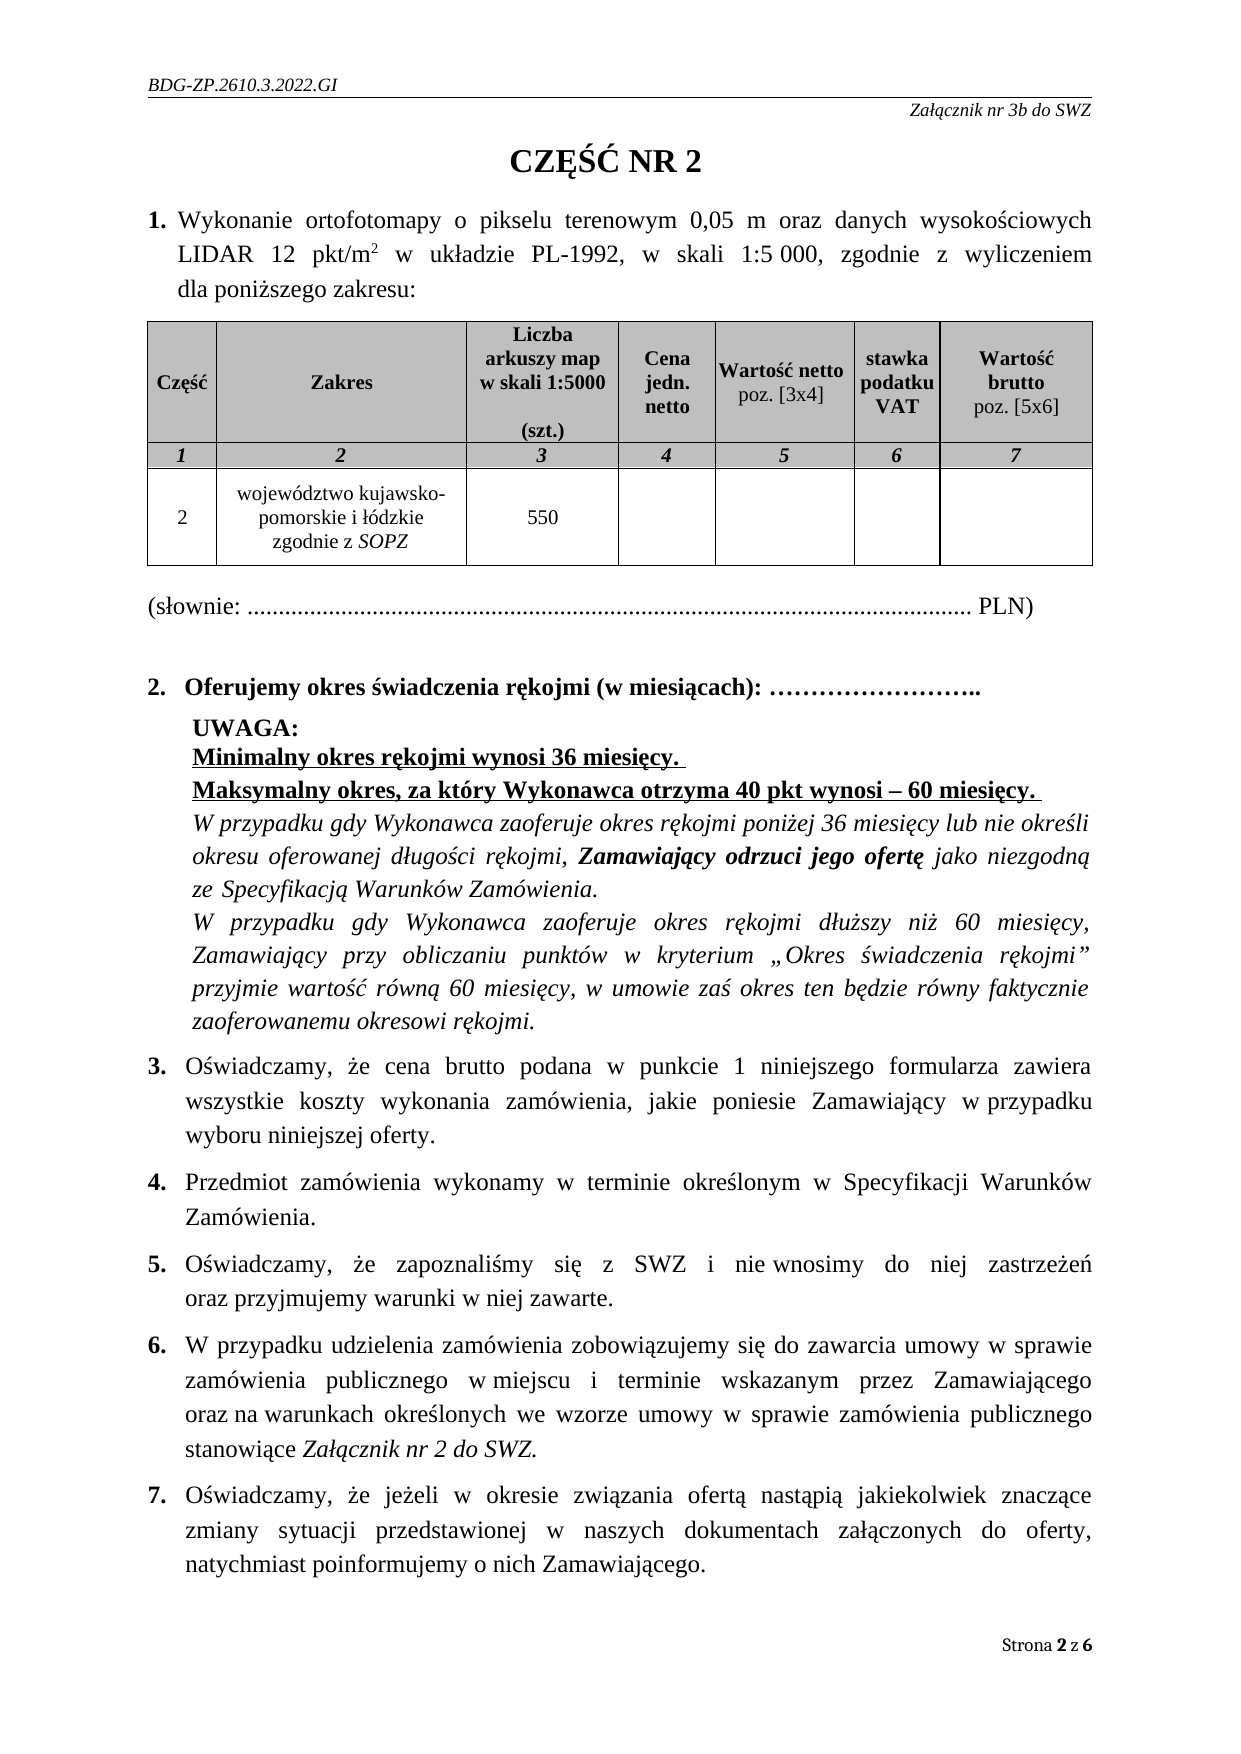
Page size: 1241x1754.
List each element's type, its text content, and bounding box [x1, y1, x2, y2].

table_cell województwo kujawsko-pomorskie i łódzkie zgodnie z SOPZ [217, 469, 466, 565]
table_header stawka podatku VAT [855, 322, 939, 442]
table_cell 2 [217, 443, 466, 467]
table_cell 6 [855, 443, 939, 467]
text UWAGA: [192, 713, 1092, 742]
list Oświadczamy, że cena brutto podana w punkcie 1 niniejszego formularza zawiera wszystkie koszty wykonania zamówienia, jakie poniesie Zamawiający w przypadku wyboru niniejszej oferty. [148, 1051, 1092, 1149]
table_header Liczba arkuszy map w skali 1:5000 (szt.) [467, 322, 618, 442]
table_cell [716, 469, 854, 565]
list Oświadczamy, że jeżeli w okresie związania ofertą nastąpią jakiekolwiek znaczące zmiany sytuacji przedstawionej w naszych dokumentach załączonych do oferty, natychmiast poinformujemy o nich Zamawiającego. [148, 1481, 1092, 1578]
list Przedmiot zamówienia wykonamy w terminie określonym w Specyfikacji Warunków Zamówienia. [148, 1167, 1092, 1231]
table_cell 7 [941, 443, 1092, 467]
table_header Cena jedn. netto [619, 322, 715, 442]
table_cell 1 [148, 443, 216, 467]
table_cell 550 [467, 469, 618, 565]
list W przypadku gdy Wykonawca zaoferuje okres rękojmi dłuższy niż 60 miesięcy, Zamawiający przy obliczaniu punktów w kryterium „Okres świadczenia rękojmi” przyjmie wartość równą 60 miesięcy, w umowie zaś okres ten będzie równy faktycznie zaoferowanemu okresowi rękojmi. [192, 907, 1092, 1034]
list W przypadku gdy Wykonawca zaoferuje okres rękojmi poniżej 36 miesięcy lub nie określi okresu oferowanej długości rękojmi, Zamawiający odrzuci jego ofertę jako niezgodną ze Specyfikacją Warunków Zamówienia. [192, 808, 1092, 902]
list Minimalny okres rękojmi wynosi 36 miesięcy. [192, 742, 1092, 770]
list Maksymalny okres, za który Wykonawca otrzyma 40 pkt wynosi – 60 miesięcy. [192, 775, 1092, 803]
table_cell 3 [467, 443, 618, 467]
table_cell [619, 469, 715, 565]
table_header Wartość brutto poz. [5x6] [941, 322, 1092, 442]
text CZĘŚĆ NR 2 [148, 142, 1063, 180]
table_cell 4 [619, 443, 715, 467]
table_header Zakres [217, 322, 466, 442]
list Oświadczamy, że zapoznaliśmy się z SWZ i nie wnosimy do niej zastrzeżeń oraz przyjmujemy warunki w niej zawarte. [148, 1249, 1092, 1312]
list W przypadku udzielenia zamówienia zobowiązujemy się do zawarcia umowy w sprawie zamówienia publicznego w miejscu i terminie wskazanym przez Zamawiającego oraz na warunkach określonych we wzorze umowy w sprawie zamówienia publicznego stanowiące Załącznik nr 2 do SWZ. [148, 1330, 1092, 1462]
table_header Część [148, 322, 216, 442]
table_cell 5 [716, 443, 854, 467]
list Oferujemy okres świadczenia rękojmi (w miesiącach): …………………….. [147, 672, 1090, 700]
list (słownie: .................................................................................................................... PLN) [148, 591, 1092, 620]
list Wykonanie ortofotomapy o pikselu terenowym 0,05 m oraz danych wysokościowych LIDAR 12 pkt/m2 w układzie PL-1992, w skali 1:5 000, zgodnie z wyliczeniem dla poniższego zakresu: [148, 205, 1092, 303]
table_header Wartość netto poz. [3x4] [716, 322, 854, 442]
table_cell [855, 469, 939, 565]
table_cell 2 [148, 469, 216, 565]
table_cell [941, 469, 1092, 565]
